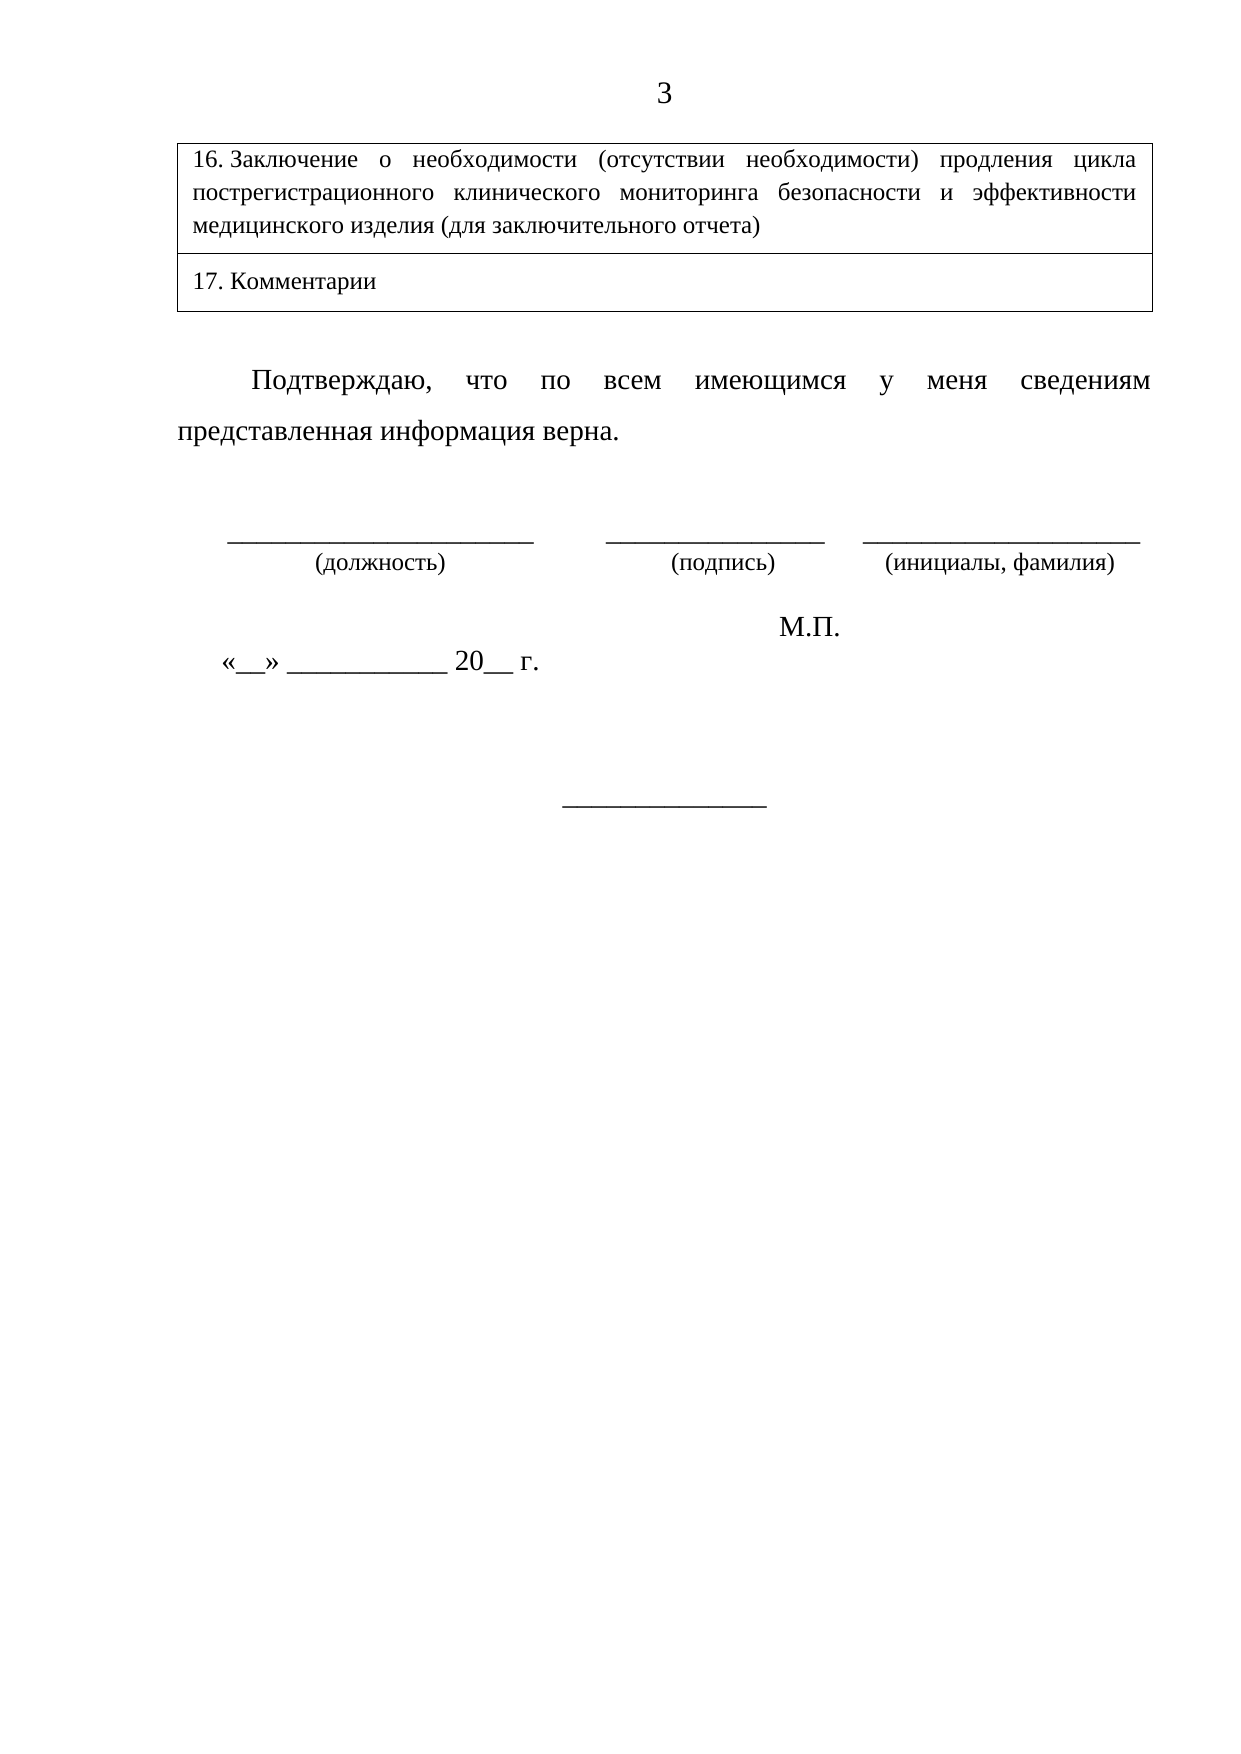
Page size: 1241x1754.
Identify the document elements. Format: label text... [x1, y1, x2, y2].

text ______________ [177, 777, 1152, 810]
text Подтверждаю, что по всем имеющимся у меня сведениям представленная информация верна. [177, 362, 1152, 446]
table_header ___________________ (инициалы, фамилия) [852, 513, 1196, 676]
table_cell 17. Комментарии [178, 254, 1152, 311]
table_header _____________________ (должность) «__» ___________ 20__ г. [166, 513, 594, 676]
table_header _______________ (подпись) М.П. [595, 513, 852, 676]
table_cell 16. Заключение о необходимости (отсутствии необходимости) продления цикла пострегистрационного клинического мониторинга безопасности и эффективности медицинского изделия (для заключительного отчета) [178, 144, 1152, 252]
